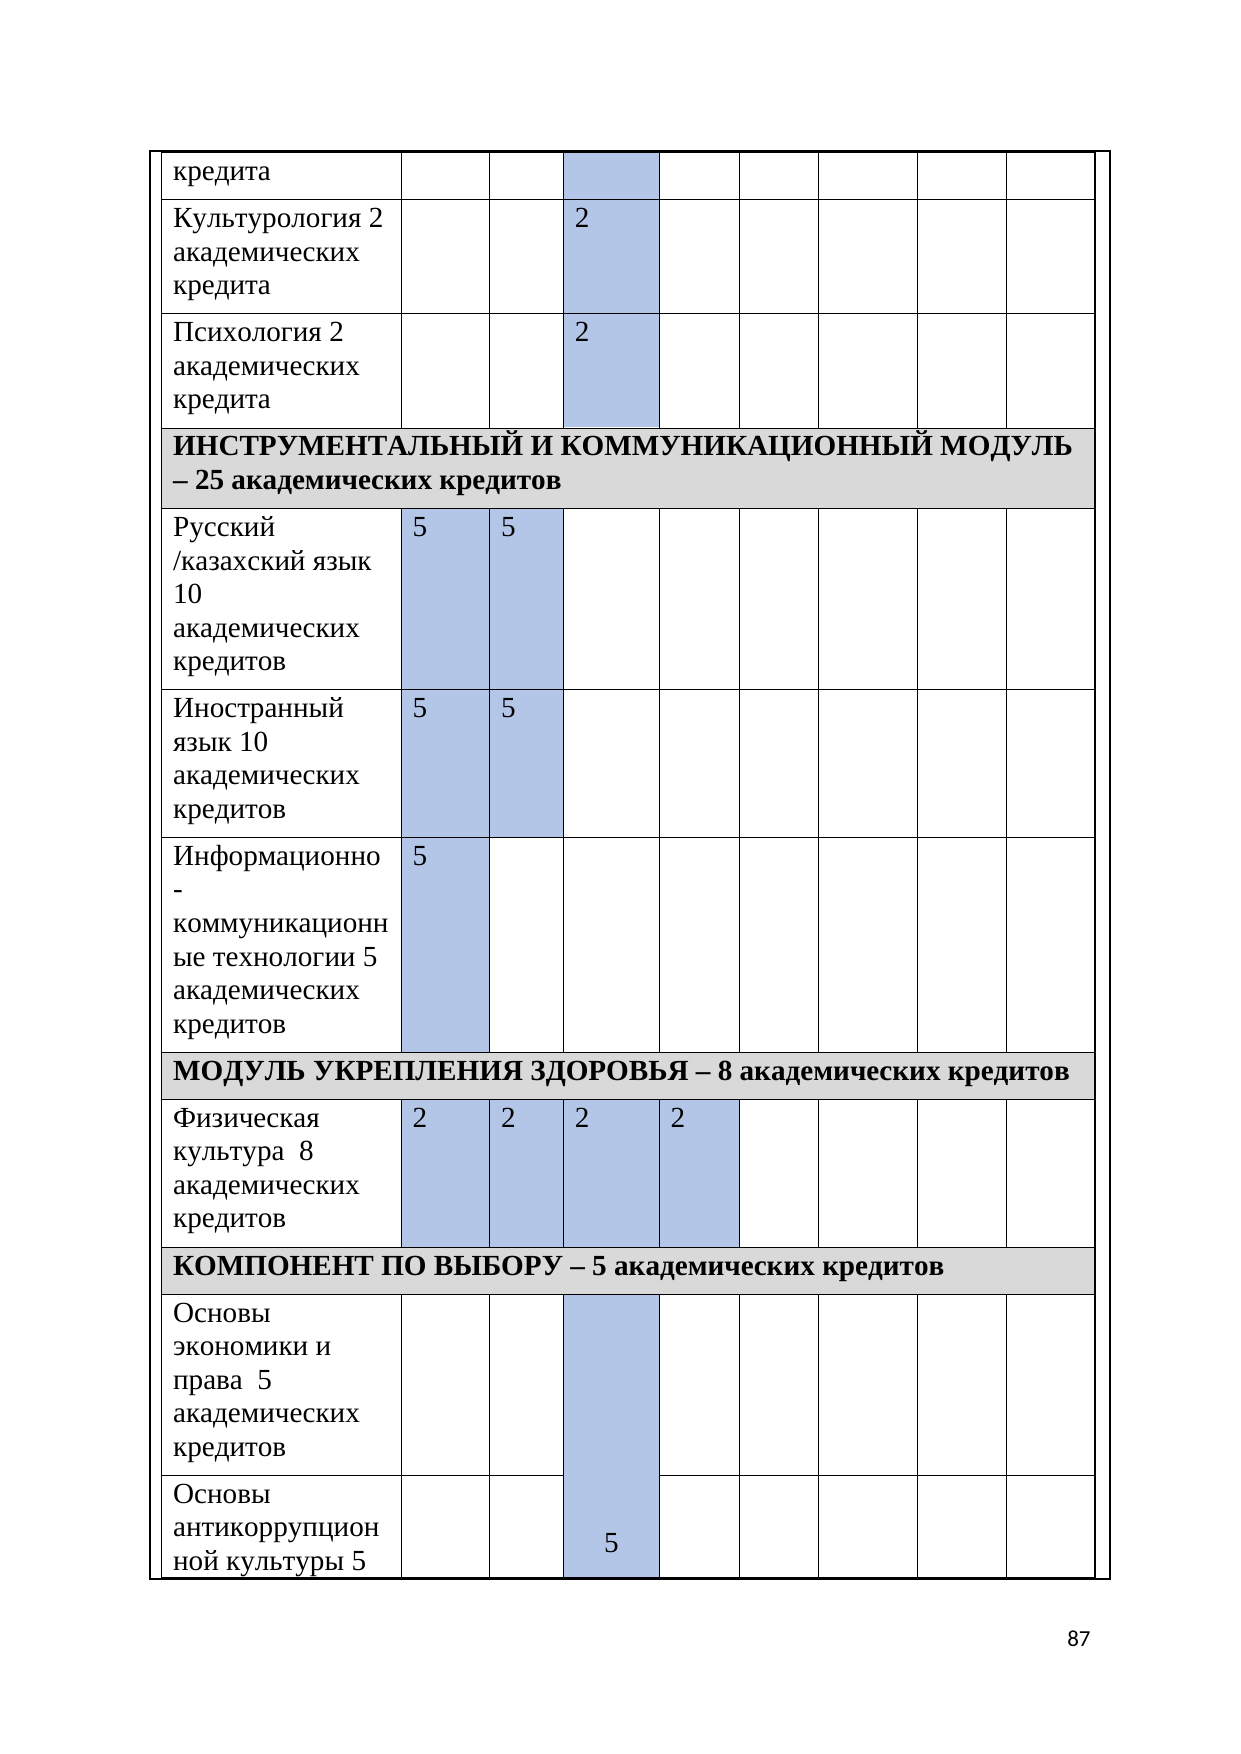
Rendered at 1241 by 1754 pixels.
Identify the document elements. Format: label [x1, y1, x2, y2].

table_cell [660, 200, 739, 313]
table_cell [740, 314, 818, 428]
table_cell [490, 200, 563, 313]
table_cell [402, 153, 489, 199]
table_cell [162, 690, 401, 837]
table_cell [918, 1295, 1006, 1475]
table_cell [1007, 690, 1094, 837]
table_cell [819, 1100, 917, 1247]
table_cell [402, 1295, 489, 1475]
table_cell [740, 509, 818, 689]
table_cell [918, 1476, 1006, 1577]
table_cell [151, 152, 161, 1578]
table_cell [402, 1476, 489, 1577]
table_cell [918, 1100, 1006, 1247]
table_cell [819, 1295, 917, 1475]
table_cell [162, 1476, 401, 1577]
table_cell [740, 1476, 818, 1577]
table_cell [918, 838, 1006, 1052]
table_cell [1096, 152, 1109, 1578]
table_cell [1007, 1100, 1094, 1247]
table_cell [1007, 509, 1094, 689]
table_cell [740, 1100, 818, 1247]
table_cell [660, 153, 739, 199]
table_cell [162, 509, 401, 689]
table_cell [162, 200, 401, 313]
table_cell [564, 690, 659, 837]
table_cell [162, 1295, 401, 1475]
table_cell [918, 690, 1006, 837]
table_cell [918, 314, 1006, 428]
table_cell [402, 314, 489, 428]
table_cell [819, 838, 917, 1052]
table_cell [660, 1295, 739, 1475]
table_cell [162, 838, 401, 1052]
table_cell [402, 200, 489, 313]
table_cell [1007, 314, 1094, 428]
table_cell [564, 838, 659, 1052]
table_cell [1007, 153, 1094, 199]
table_cell [819, 314, 917, 428]
table_cell [819, 200, 917, 313]
table_cell [740, 690, 818, 837]
table_cell [819, 153, 917, 199]
table_cell [660, 509, 739, 689]
table_cell [1007, 1295, 1094, 1475]
table_cell [490, 153, 563, 199]
table_cell [1007, 1476, 1094, 1577]
table_cell [918, 509, 1006, 689]
table_cell [1007, 838, 1094, 1052]
table_cell [162, 314, 401, 428]
table_cell [162, 1100, 401, 1247]
table_cell [740, 153, 818, 199]
table_cell [490, 838, 563, 1052]
table_cell [819, 509, 917, 689]
table_cell [819, 1476, 917, 1577]
table_cell [740, 200, 818, 313]
table_cell [819, 690, 917, 837]
table_cell [564, 509, 659, 689]
table_cell [660, 838, 739, 1052]
table_cell [740, 838, 818, 1052]
table_cell [490, 314, 563, 428]
table_cell [490, 1295, 563, 1475]
table_cell [660, 690, 739, 837]
table_cell [660, 314, 739, 428]
table_cell [918, 200, 1006, 313]
table_cell [660, 1476, 739, 1577]
table_cell [1007, 200, 1094, 313]
table_cell [490, 1476, 563, 1577]
table_cell [918, 153, 1006, 199]
table_cell [162, 153, 401, 199]
table_cell [740, 1295, 818, 1475]
